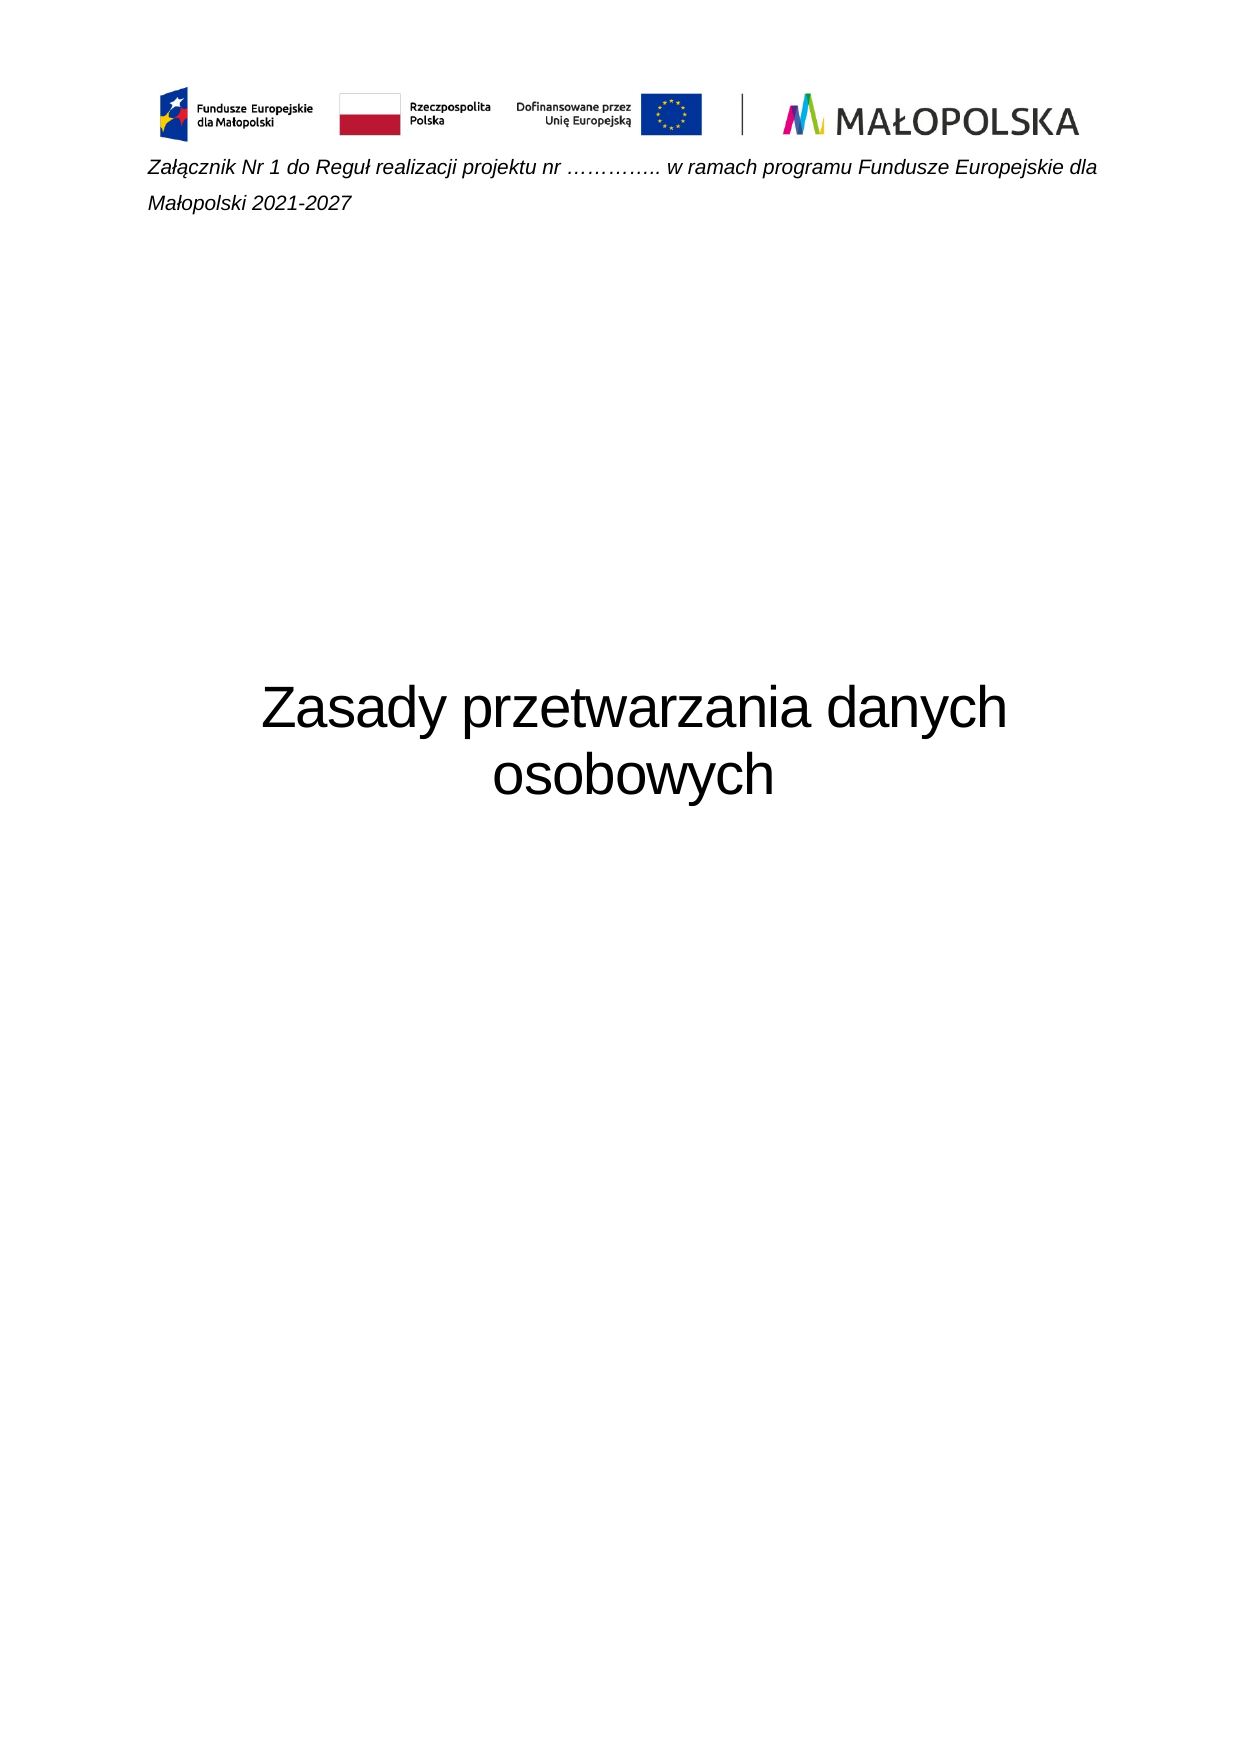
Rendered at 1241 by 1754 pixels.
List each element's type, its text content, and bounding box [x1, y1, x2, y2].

text Załącznik Nr 1 do Reguł realizacji projektu nr ………….. w ramach programu Fundusze Europejskie dla Małopolski 2021-2027 [148, 155, 1122, 214]
subtitle Zasady przetwarzania danych osobowych [148, 673, 1122, 807]
picture [147, 73, 1093, 155]
